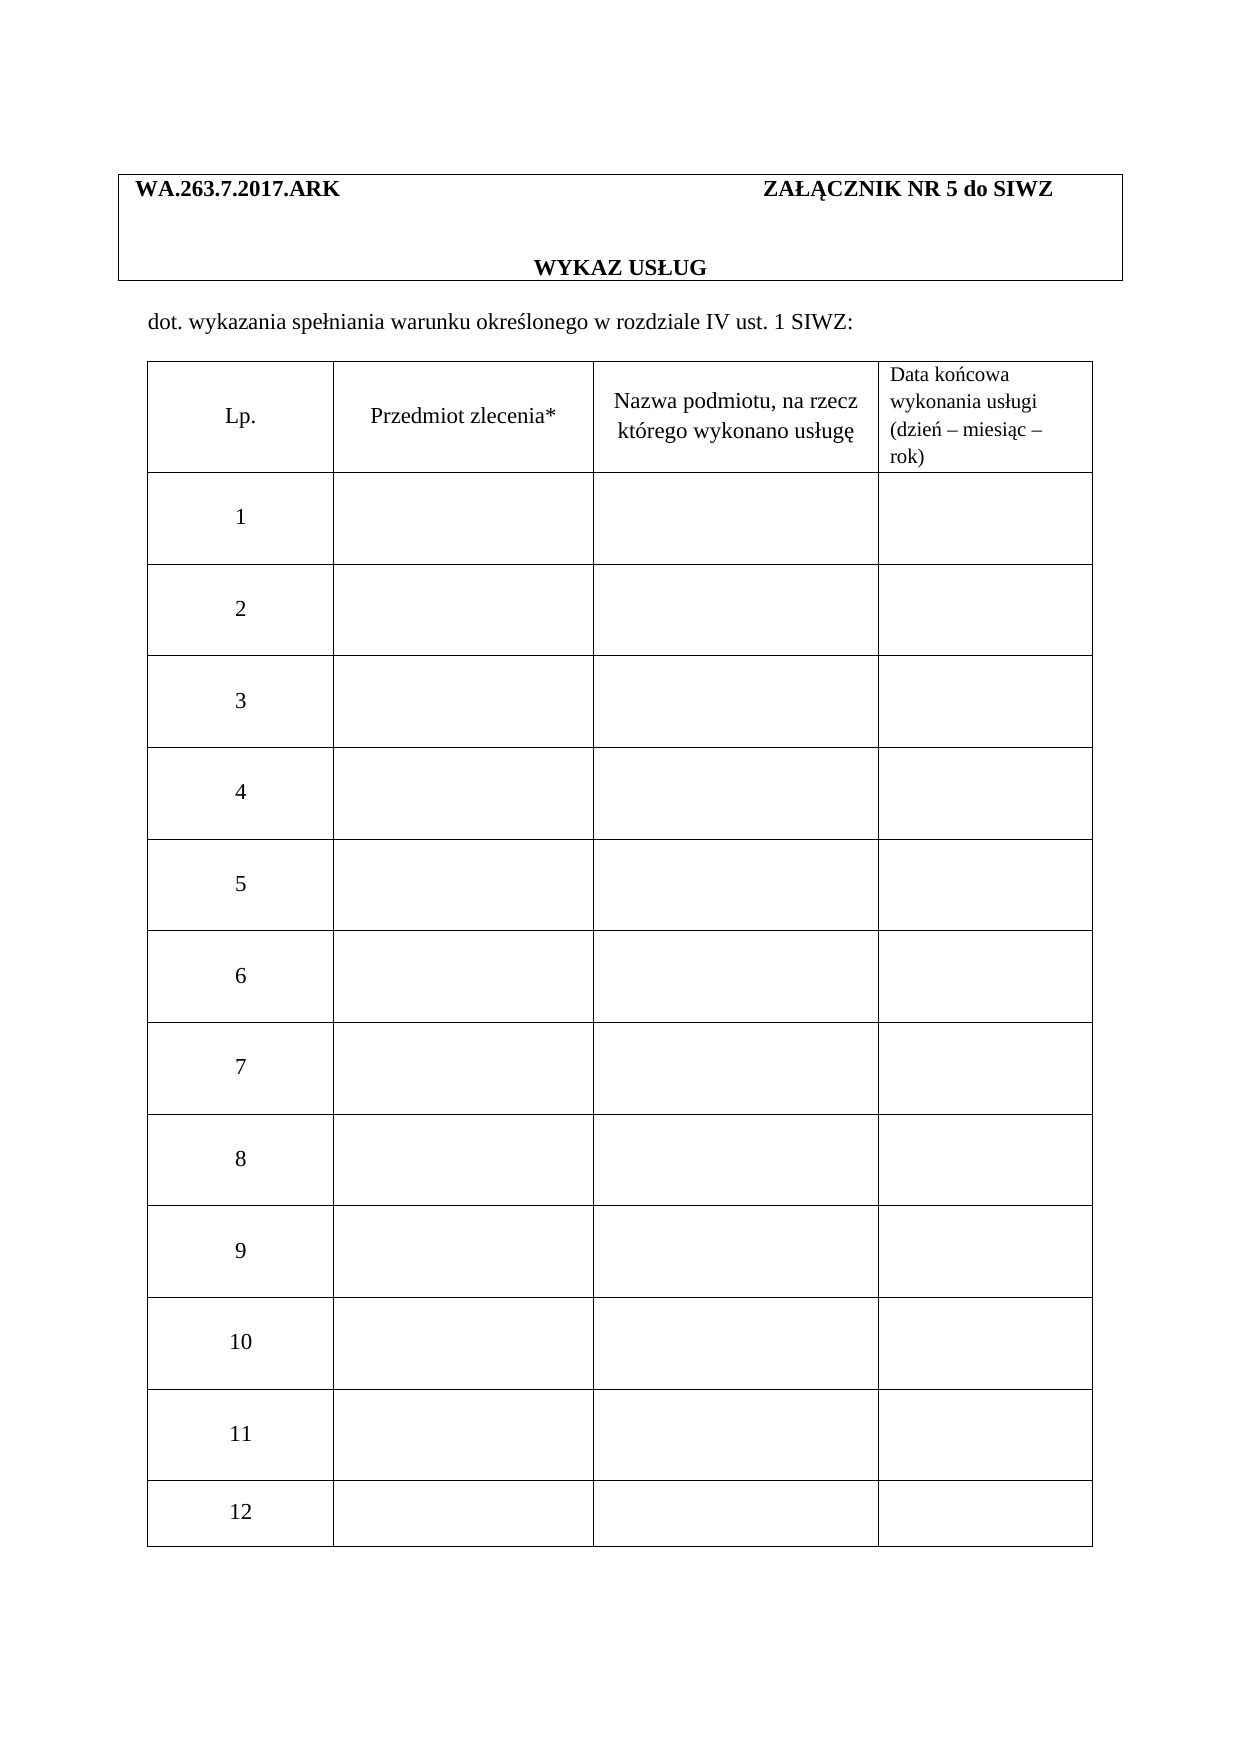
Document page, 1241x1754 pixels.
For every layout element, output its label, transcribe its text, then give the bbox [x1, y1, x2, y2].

table_cell [879, 840, 1092, 930]
table_cell 11 [148, 1390, 333, 1480]
table_cell [594, 931, 878, 1022]
table_cell [879, 1206, 1092, 1297]
table_cell [594, 1206, 878, 1297]
table_cell [594, 840, 878, 930]
table_cell [594, 473, 878, 564]
table_cell [334, 1115, 593, 1205]
table_cell [879, 1298, 1092, 1389]
table_cell [594, 1390, 878, 1480]
table_cell Wykaz USŁUG [119, 254, 1122, 280]
table_cell [594, 1481, 878, 1546]
table_cell 9 [148, 1206, 333, 1297]
table_cell [334, 1298, 593, 1389]
table_cell [334, 565, 593, 655]
table_cell [594, 565, 878, 655]
table_header Lp. [148, 362, 333, 472]
table_cell 5 [148, 840, 333, 930]
table_cell [594, 748, 878, 839]
table_header WA.263.7.2017.ARK ZAŁĄCZNIK NR 5 do SIWZ [119, 175, 1122, 254]
table_cell 2 [148, 565, 333, 655]
table_cell [334, 748, 593, 839]
table_cell [334, 473, 593, 564]
table_cell [334, 1390, 593, 1480]
table_cell [879, 931, 1092, 1022]
table_cell [879, 1115, 1092, 1205]
table_cell [594, 1115, 878, 1205]
text dot. wykazania spełniania warunku określonego w rozdziale IV ust. 1 SIWZ: [148, 308, 1093, 334]
table_cell [594, 1298, 878, 1389]
table_cell 1 [148, 473, 333, 564]
table_cell 10 [148, 1298, 333, 1389]
table_cell [879, 473, 1092, 564]
table_header Data końcowa wykonania usługi (dzień – miesiąc – rok) [879, 362, 1092, 472]
table_cell 6 [148, 931, 333, 1022]
table_cell 3 [148, 656, 333, 747]
table_cell 12 [148, 1481, 333, 1546]
table_cell [879, 1481, 1092, 1546]
table_cell [879, 1390, 1092, 1480]
table_cell [879, 748, 1092, 839]
table_cell [594, 1023, 878, 1114]
table_cell [879, 565, 1092, 655]
table_header Nazwa podmiotu, na rzecz którego wykonano usługę [594, 362, 878, 472]
table_header Przedmiot zlecenia* [334, 362, 593, 472]
table_cell 8 [148, 1115, 333, 1205]
table_cell 7 [148, 1023, 333, 1114]
table_cell [334, 1481, 593, 1546]
table_cell [334, 840, 593, 930]
table_cell [334, 656, 593, 747]
table_cell 4 [148, 748, 333, 839]
table_cell [879, 656, 1092, 747]
table_cell [334, 1206, 593, 1297]
table_cell [879, 1023, 1092, 1114]
table_cell [334, 1023, 593, 1114]
table_cell [334, 931, 593, 1022]
table_cell [594, 656, 878, 747]
